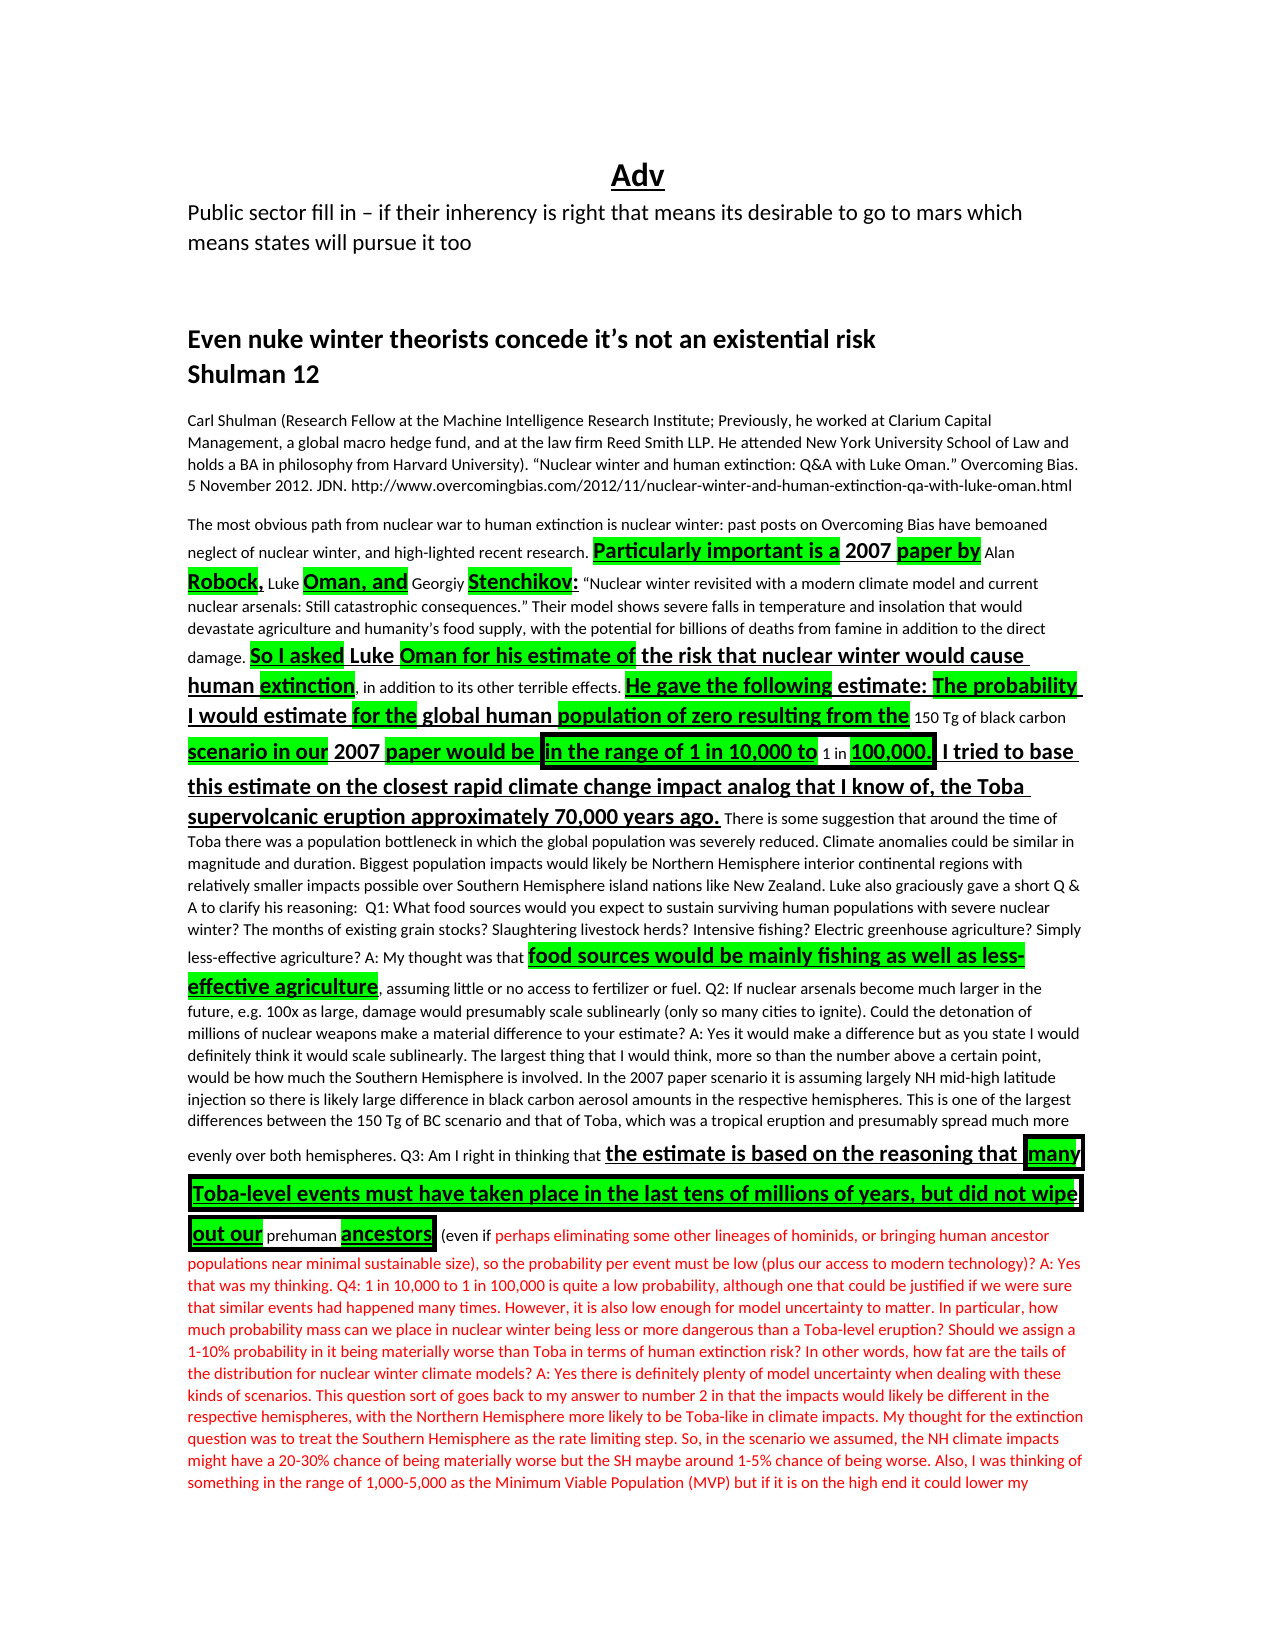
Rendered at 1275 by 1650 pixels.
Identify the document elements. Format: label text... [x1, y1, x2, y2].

text Carl Shulman (Research Fellow at the Machine Intelligence Research Institute; Previously, he worked at Clarium Capital Management, a global macro hedge fund, and at the law firm Reed Smith LLP. He attended New York University School of Law and holds a BA in philosophy from Harvard University). “Nuclear winter and human extinction: Q&A with Luke Oman.” Overcoming Bias. 5 November 2012. JDN. http://www.overcomingbias.com/2012/11/nuclear-winter-and-human-extinction-qa-with-luke-oman.html [187, 410, 1087, 496]
subtitle Adv [187, 154, 1087, 195]
text Shulman 12 [187, 358, 1087, 391]
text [187, 514, 1087, 1493]
subtitle Even nuke winter theorists concede it’s not an existential risk [187, 322, 1087, 355]
text Public sector fill in – if their inherency is right that means its desirable to go to mars which means states will pursue it too [187, 198, 1087, 256]
